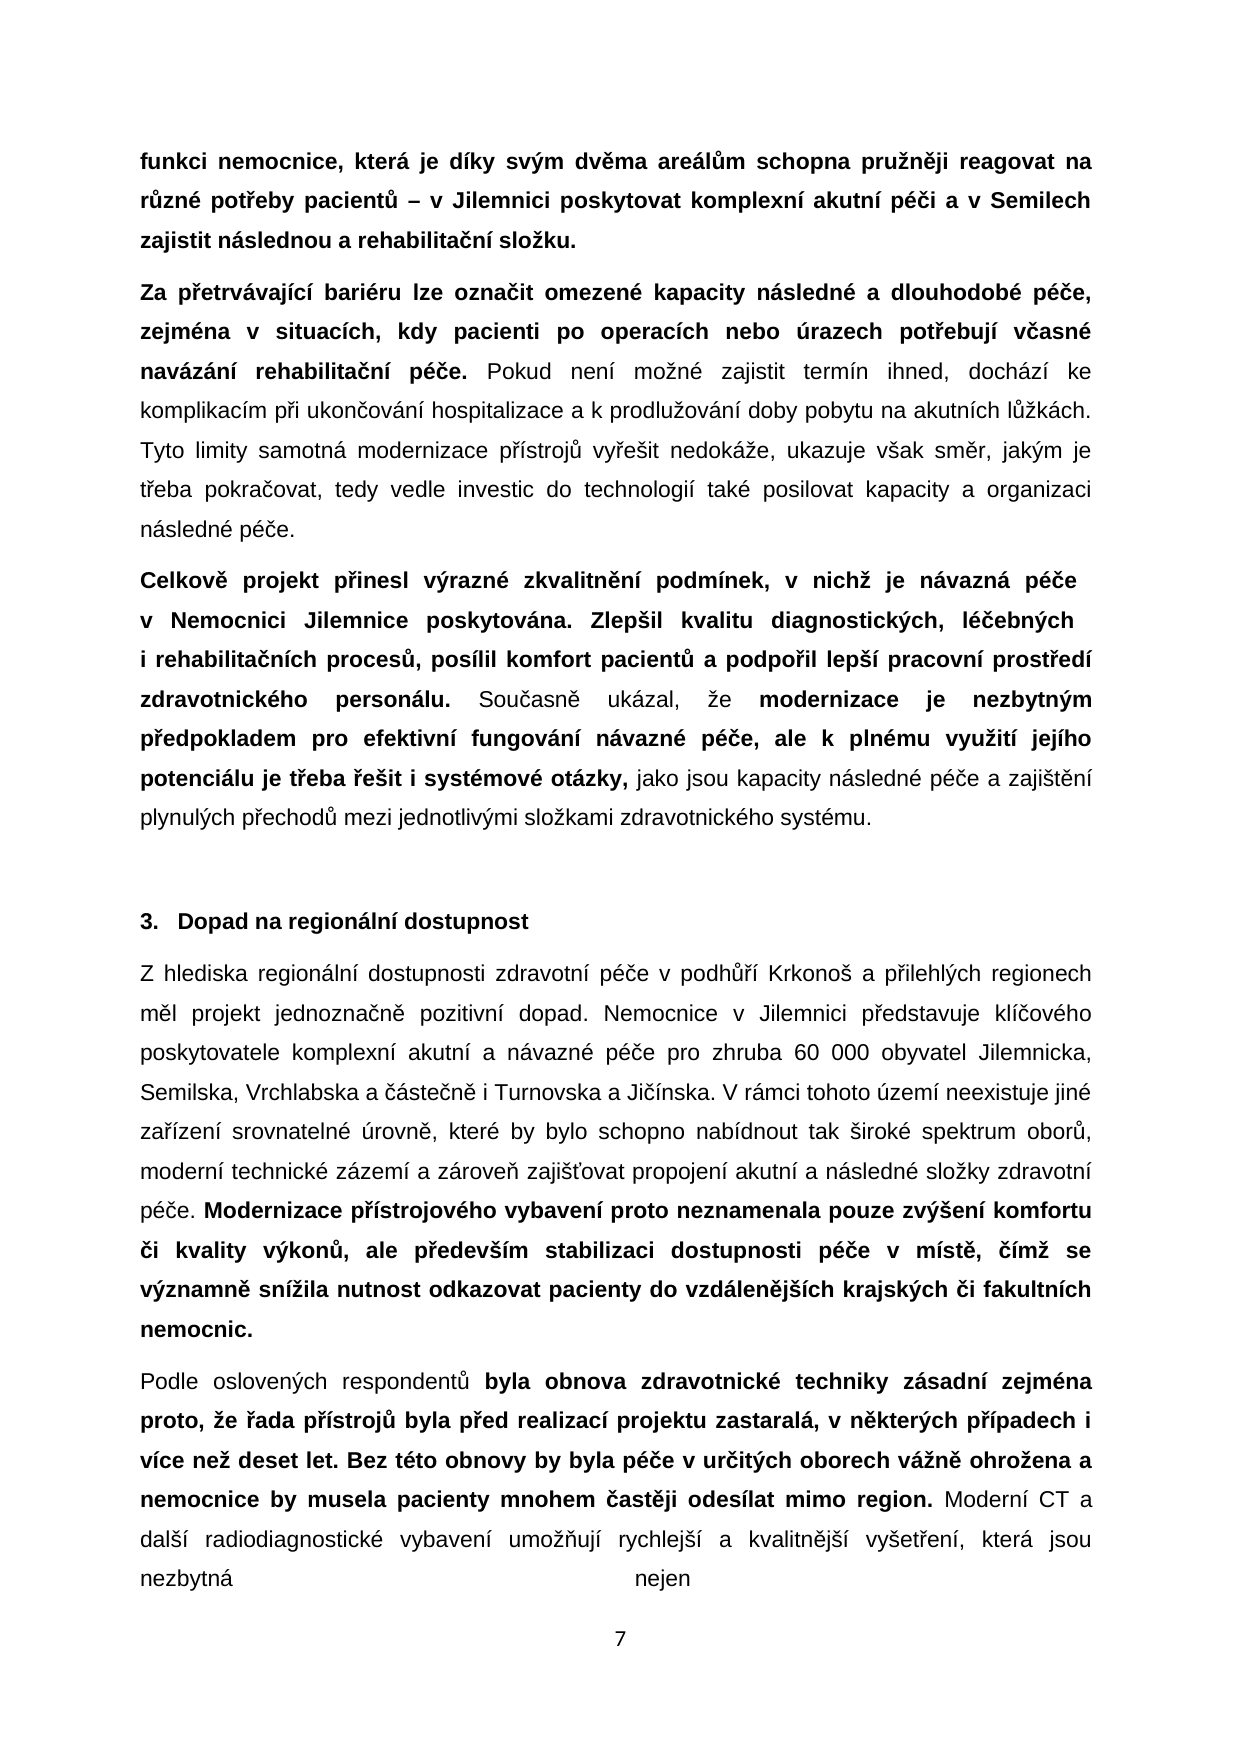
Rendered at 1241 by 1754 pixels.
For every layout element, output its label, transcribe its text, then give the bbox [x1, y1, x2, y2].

text Za přetrvávající bariéru lze označit omezené kapacity následné a dlouhodobé péče, zejména v situacích, kdy pacienti po operacích nebo úrazech potřebují včasné navázání rehabilitační péče. Pokud není možné zajistit termín ihned, dochází ke komplikacím při ukončování hospitalizace a k prodlužování doby pobytu na akutních lůžkách. Tyto limity samotná modernizace přístrojů vyřešit nedokáže, ukazuje však směr, jakým je třeba pokračovat, tedy vedle investic do technologií také posilovat kapacity a organizaci následné péče. [140, 279, 1092, 542]
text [140, 1368, 1092, 1591]
list Dopad na regionální dostupnost [140, 908, 1092, 935]
text Celkově projekt přinesl výrazné zkvalitnění podmínek, v nichž je návazná péče v Nemocnici Jilemnice poskytována. Zlepšil kvalitu diagnostických, léčebných i rehabilitačních procesů, posílil komfort pacientů a podpořil lepší pracovní prostředí zdravotnického personálu. Současně ukázal, že modernizace je nezbytným předpokladem pro efektivní fungování návazné péče, ale k plnému využití jejího potenciálu je třeba řešit i systémové otázky, jako jsou kapacity následné péče a zajištění plynulých přechodů mezi jednotlivými složkami zdravotnického systému. [140, 567, 1092, 831]
text Z hlediska regionální dostupnosti zdravotní péče v podhůří Krkonoš a přilehlých regionech měl projekt jednoznačně pozitivní dopad. Nemocnice v Jilemnici představuje klíčového poskytovatele komplexní akutní a návazné péče pro zhruba 60 000 obyvatel Jilemnicka, Semilska, Vrchlabska a částečně i Turnovska a Jičínska. V rámci tohoto území neexistuje jiné zařízení srovnatelné úrovně, které by bylo schopno nabídnout tak široké spektrum oborů, moderní technické zázemí a zároveň zajišťovat propojení akutní a následné složky zdravotní péče. Modernizace přístrojového vybavení proto neznamenala pouze zvýšení komfortu či kvality výkonů, ale především stabilizaci dostupnosti péče v místě, čímž se významně snížila nutnost odkazovat pacienty do vzdálenějších krajských či fakultních nemocnic. [140, 960, 1092, 1342]
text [140, 148, 1092, 253]
